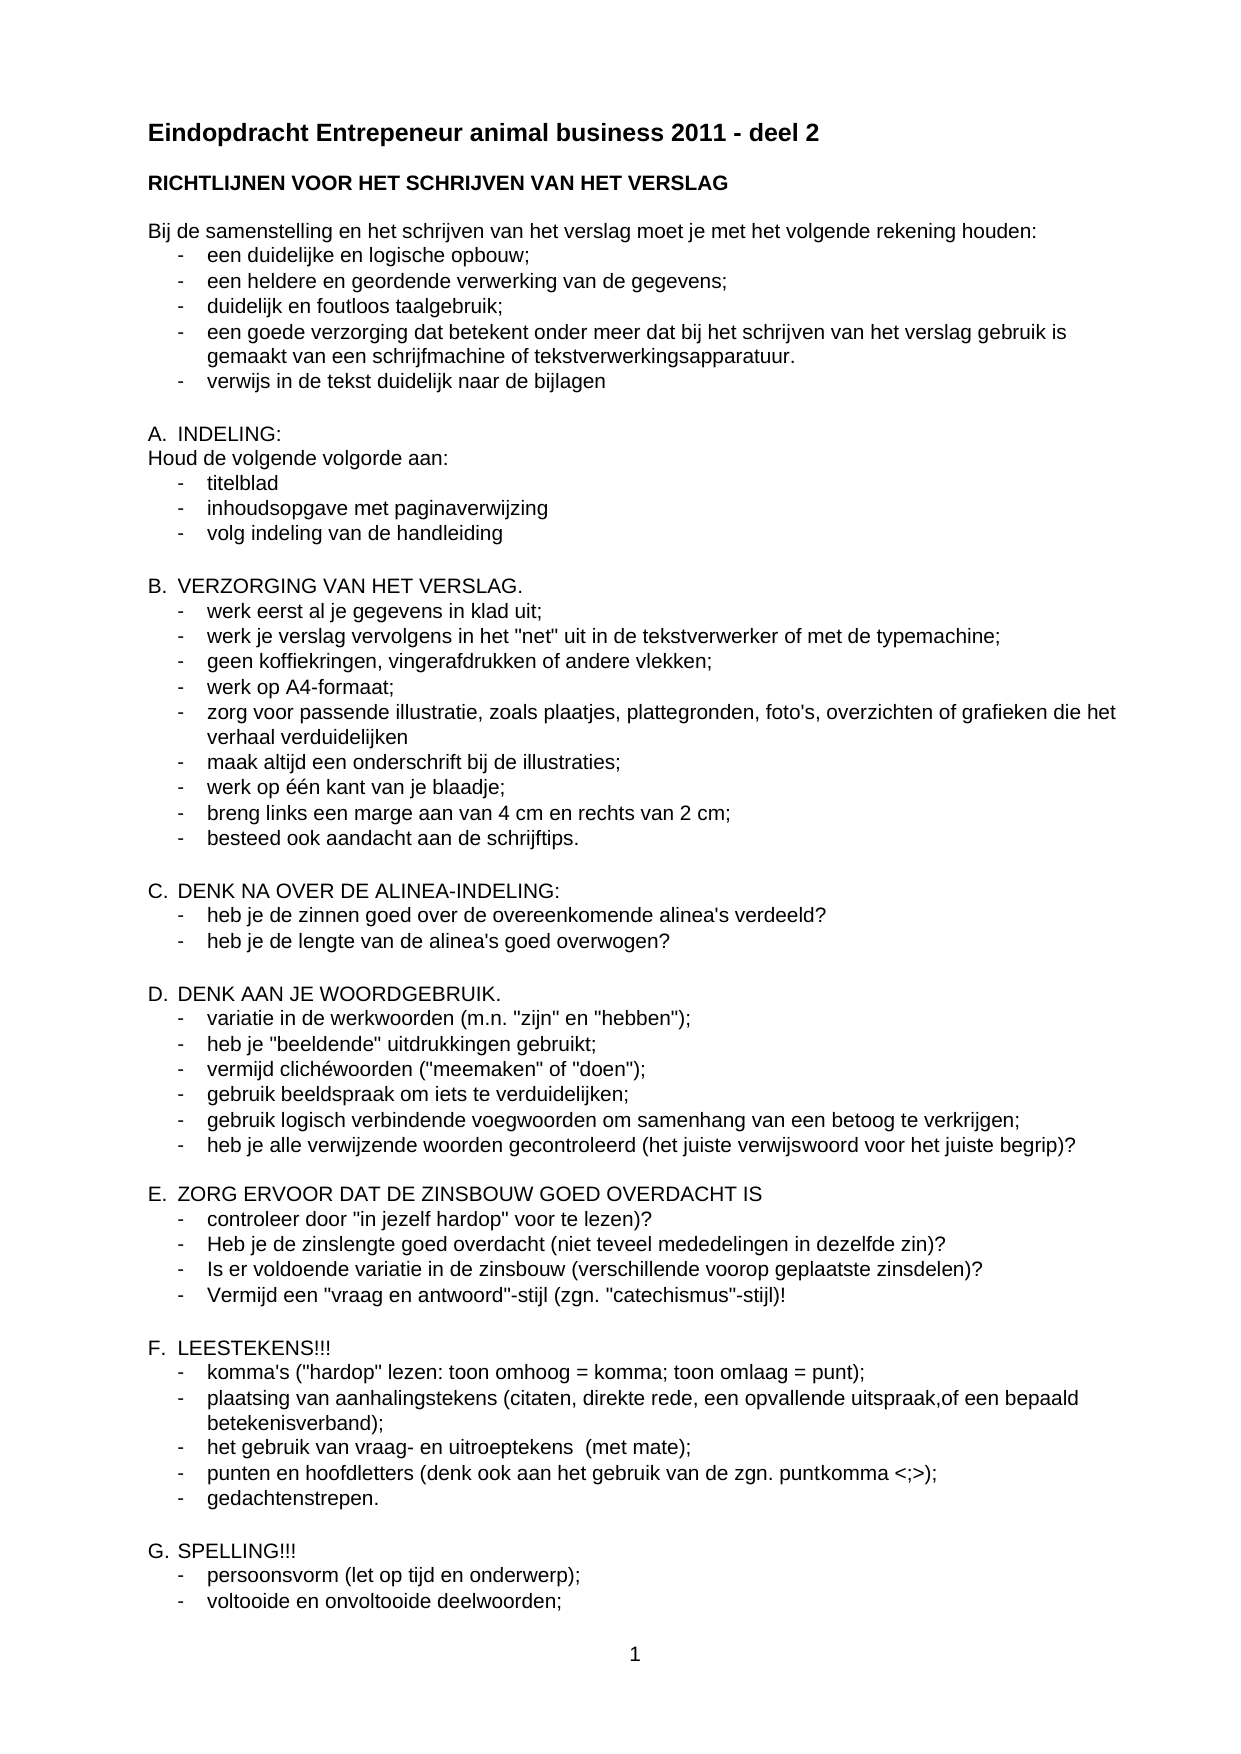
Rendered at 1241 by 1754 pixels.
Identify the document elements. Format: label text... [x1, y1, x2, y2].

list duidelijk en foutloos taalgebruik; [177, 293, 1122, 319]
list heb je de lengte van de alinea's goed overwogen? [177, 928, 1122, 953]
list een heldere en geordende verwerking van de gegevens; [177, 268, 1122, 293]
list gebruik logisch verbindende voegwoorden om samenhang van een betoog te verkrijgen; [177, 1107, 1122, 1132]
list heb je de zinnen goed over de overeenkomende alinea's verdeeld? [177, 903, 1122, 928]
text Eindopdracht Entrepeneur animal business 2011 - deel 2 [148, 118, 1122, 147]
list gedachtenstrepen. [177, 1485, 1122, 1511]
text Houd de volgende volgorde aan: [148, 446, 1122, 470]
list Vermijd een "vraag en antwoord"-stijl (zgn. "catechismus"-stijl)! [177, 1282, 1122, 1307]
list controleer door "in jezelf hard­op" voor te lezen)? [177, 1206, 1122, 1231]
list verwijs in de tekst duidelijk naar de bijlagen [177, 368, 1122, 394]
list punten en hoofdletters (denk ook aan het gebruik van de zgn. punt­komma <;>); [177, 1460, 1122, 1485]
list zorg voor passende illustratie, zoals plaatjes, platte­gronden, foto's, over­zichten of grafieken die het verhaal verduidelijken [177, 699, 1122, 749]
list vermijd clichéwoorden ("meemaken" of "doen"); [177, 1056, 1122, 1082]
list werk op één kant van je blaadje; [177, 774, 1122, 800]
list komma's ("hardop" lezen: toon omhoog = komma; toon omlaag = punt); [177, 1359, 1122, 1385]
text E. ZORG ERVOOR DAT DE ZINSBOUW GOED OVERDACHT IS [148, 1182, 1122, 1206]
list maak altijd een onderschrift bij de illustraties; [177, 749, 1122, 774]
list inhoudsopgave met paginaverwijzing [177, 495, 1122, 521]
text F. LEESTEKENS!!! [148, 1336, 1122, 1359]
text G. SPELLING!!! [148, 1538, 1122, 1562]
list werk je verslag vervolgens in het "net" uit in de tekst­verwerker of met de typema­chine; [177, 623, 1122, 649]
list een goede verzorging dat betekent onder meer dat bij het schrij­ven van het verslag gebruik is gemaakt van een schrijfmachine of tekstverwerkingsapparatuur. [177, 319, 1122, 368]
list variatie in de werkwoorden (m.n. "zijn" en "hebben"); [177, 1005, 1122, 1031]
list volg indeling van de handleiding [177, 521, 1122, 546]
text D. DENK AAN JE WOORDGEBRUIK. [148, 981, 1122, 1005]
list heb je alle verwijzende woorden gecontroleerd (het juiste verwijs­woord voor het juiste begrip)? [177, 1132, 1122, 1182]
list besteed ook aandacht aan de schrijftips. [177, 825, 1122, 851]
list werk op A4-formaat; [177, 674, 1122, 699]
list gebruik beeldspraak om iets te verduidelijken; [177, 1082, 1122, 1107]
list breng links een marge aan van 4 cm en rechts van 2 cm; [177, 800, 1122, 825]
list Is er voldoende variatie in de zinsbouw (verschillende voorop geplaatste zinsdelen)? [177, 1257, 1122, 1282]
list voltooide en onvoltooide deelwoorden; [177, 1588, 1122, 1613]
list plaatsing van aanhalingstekens (citaten, direkte rede, een opvallende uitspraak,of een bepaald betekenisverband); [177, 1385, 1122, 1434]
list een duidelijke en logische opbouw; [177, 243, 1122, 268]
text RICHTLIJNEN VOOR HET SCHRIJVEN VAN HET VERSLAG [148, 171, 1122, 219]
list Heb je de zinslengte goed overdacht (niet teveel mededelingen in dezelfde zin)? [177, 1231, 1122, 1257]
text C. DENK NA OVER DE ALINEA-INDELING: [148, 879, 1122, 903]
list geen koffiekringen, vingerafdrukken of andere vlekken; [177, 649, 1122, 674]
text A. INDELING: [148, 422, 1122, 446]
list persoonsvorm (let op tijd en onderwerp); [177, 1562, 1122, 1588]
list heb je "beeldende" uitdrukkingen gebruikt; [177, 1031, 1122, 1056]
text B. VERZORGING VAN HET VERSLAG. [148, 574, 1122, 598]
list titelblad [177, 470, 1122, 495]
text Bij de samenstelling en het schrijven van het verslag moet je met het volgende rekening houden: [148, 219, 1122, 243]
list werk eerst al je gegevens in klad uit; [177, 598, 1122, 623]
list het gebruik van vraag- en uitroeptekens (met mate); [177, 1434, 1122, 1460]
